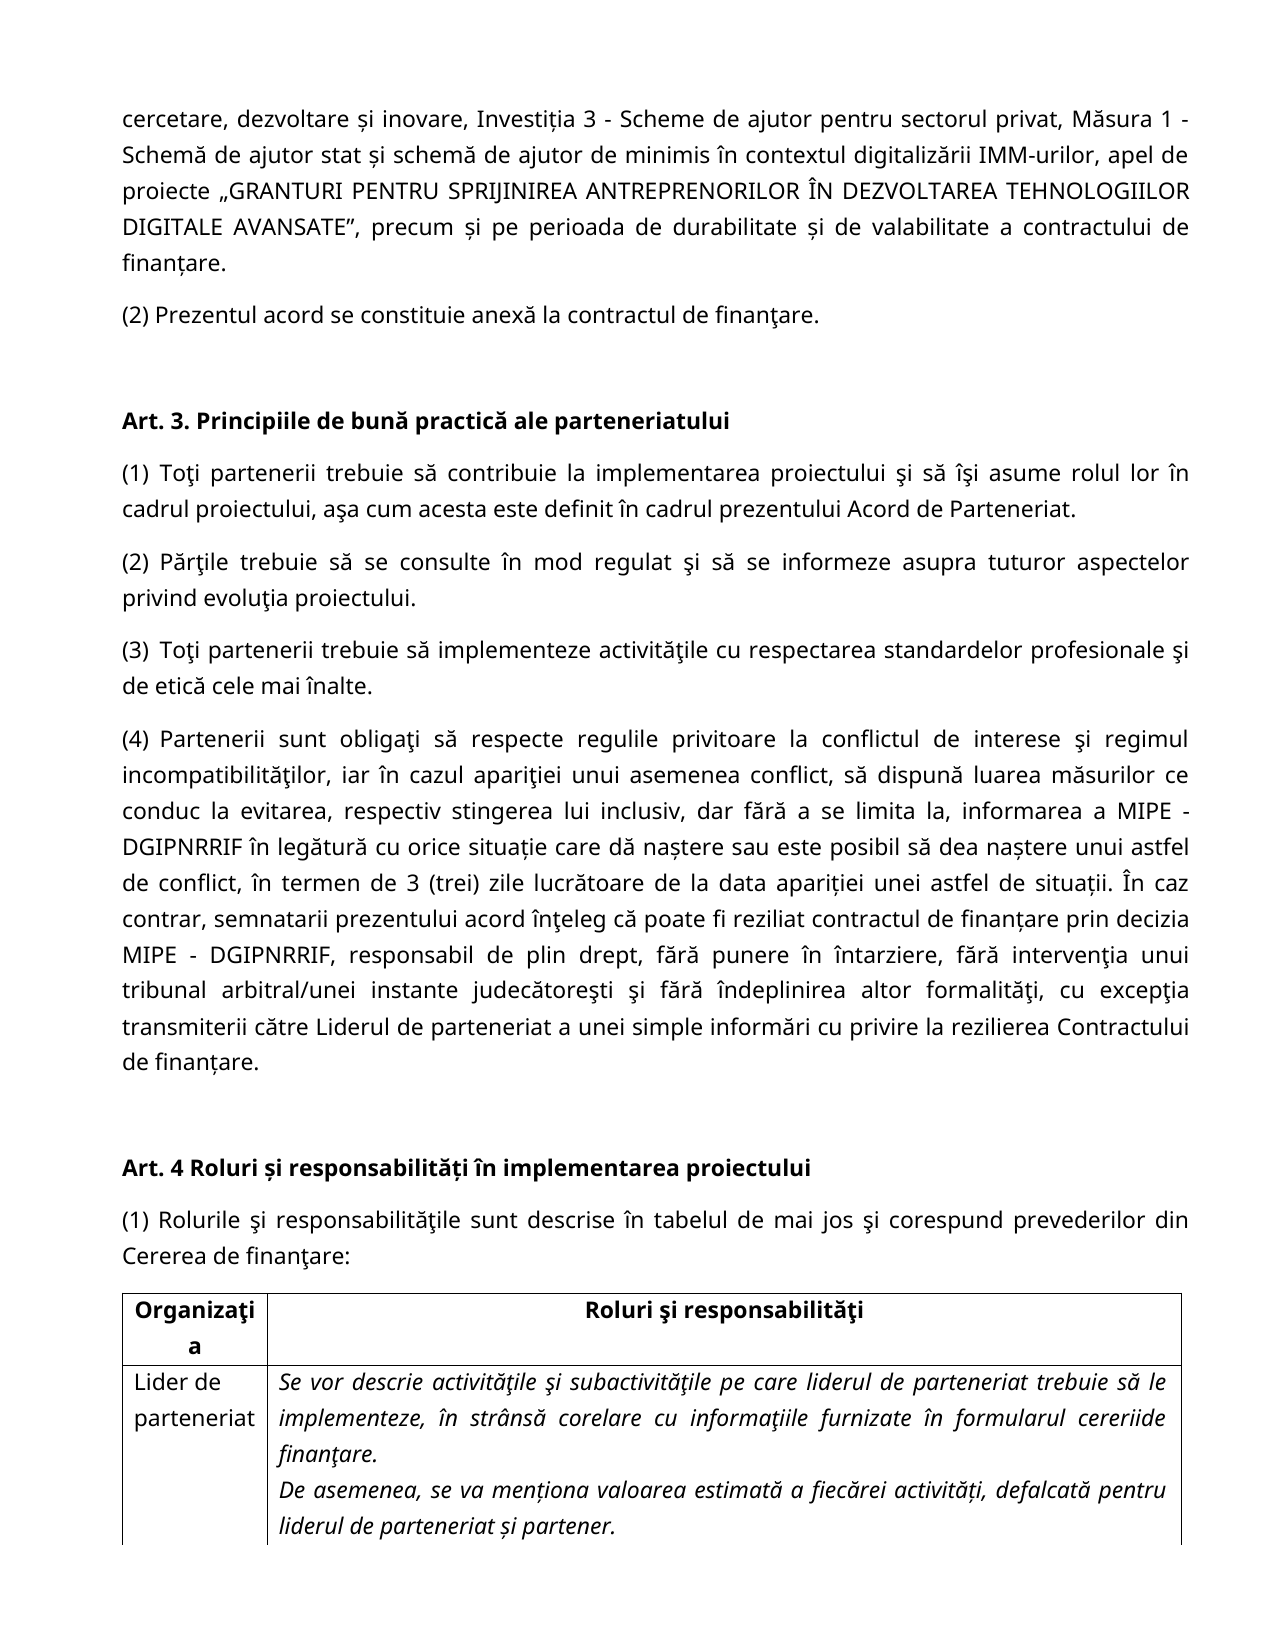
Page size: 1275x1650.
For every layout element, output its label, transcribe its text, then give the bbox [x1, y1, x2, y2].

text Art. 3. Principiile de bună practică ale parteneriatului [122, 405, 1191, 436]
table_header Organizaţia [123, 1294, 267, 1365]
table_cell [123, 1366, 267, 1545]
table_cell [268, 1366, 1181, 1545]
table_header Roluri şi responsabilităţi [268, 1294, 1181, 1365]
text (2) Prezentul acord se constituie anexă la contractul de finanţare. [122, 299, 1191, 331]
text (1) Toţi partenerii trebuie să contribuie la implementarea proiectului şi să îşi asume rolul lor în cadrul proiectului, aşa cum acesta este definit în cadrul prezentului Acord de Parteneriat. [122, 457, 1191, 524]
text (4) Partenerii sunt obligaţi să respecte regulile privitoare la conflictul de interese şi regimul incompatibilităţilor, iar în cazul apariţiei unui asemenea conflict, să dispună luarea măsurilor ce conduc la evitarea, respectiv stingerea lui inclusiv, dar fără a se limita la, informarea a MIPE - DGIPNRRIF în legătură cu orice situație care dă naștere sau este posibil să dea naștere unui astfel de conflict, în termen de 3 (trei) zile lucrătoare de la data apariției unei astfel de situații. În caz contrar, semnatarii prezentului acord înţeleg că poate fi reziliat contractul de finanțare prin decizia MIPE - DGIPNRRIF, responsabil de plin drept, fără punere în întarziere, fără intervenţia unui tribunal arbitral/unei instante judecătoreşti şi fără îndeplinirea altor formalităţi, cu excepţia transmiterii către Liderul de parteneriat a unei simple informări cu privire la rezilierea Contractului de finanțare. [122, 723, 1191, 1078]
text (2) Părţile trebuie să se consulte în mod regulat şi să se informeze asupra tuturor aspectelor privind evoluţia proiectului. [122, 546, 1191, 613]
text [122, 103, 1191, 278]
text (3) Toţi partenerii trebuie să implementeze activităţile cu respectarea standardelor profesionale şi de etică cele mai înalte. [122, 634, 1191, 702]
text (1) Rolurile şi responsabilităţile sunt descrise în tabelul de mai jos şi corespund prevederilor din Cererea de finanţare: [122, 1204, 1191, 1271]
text Art. 4 Roluri și responsabilități în implementarea proiectului [122, 1152, 1191, 1183]
